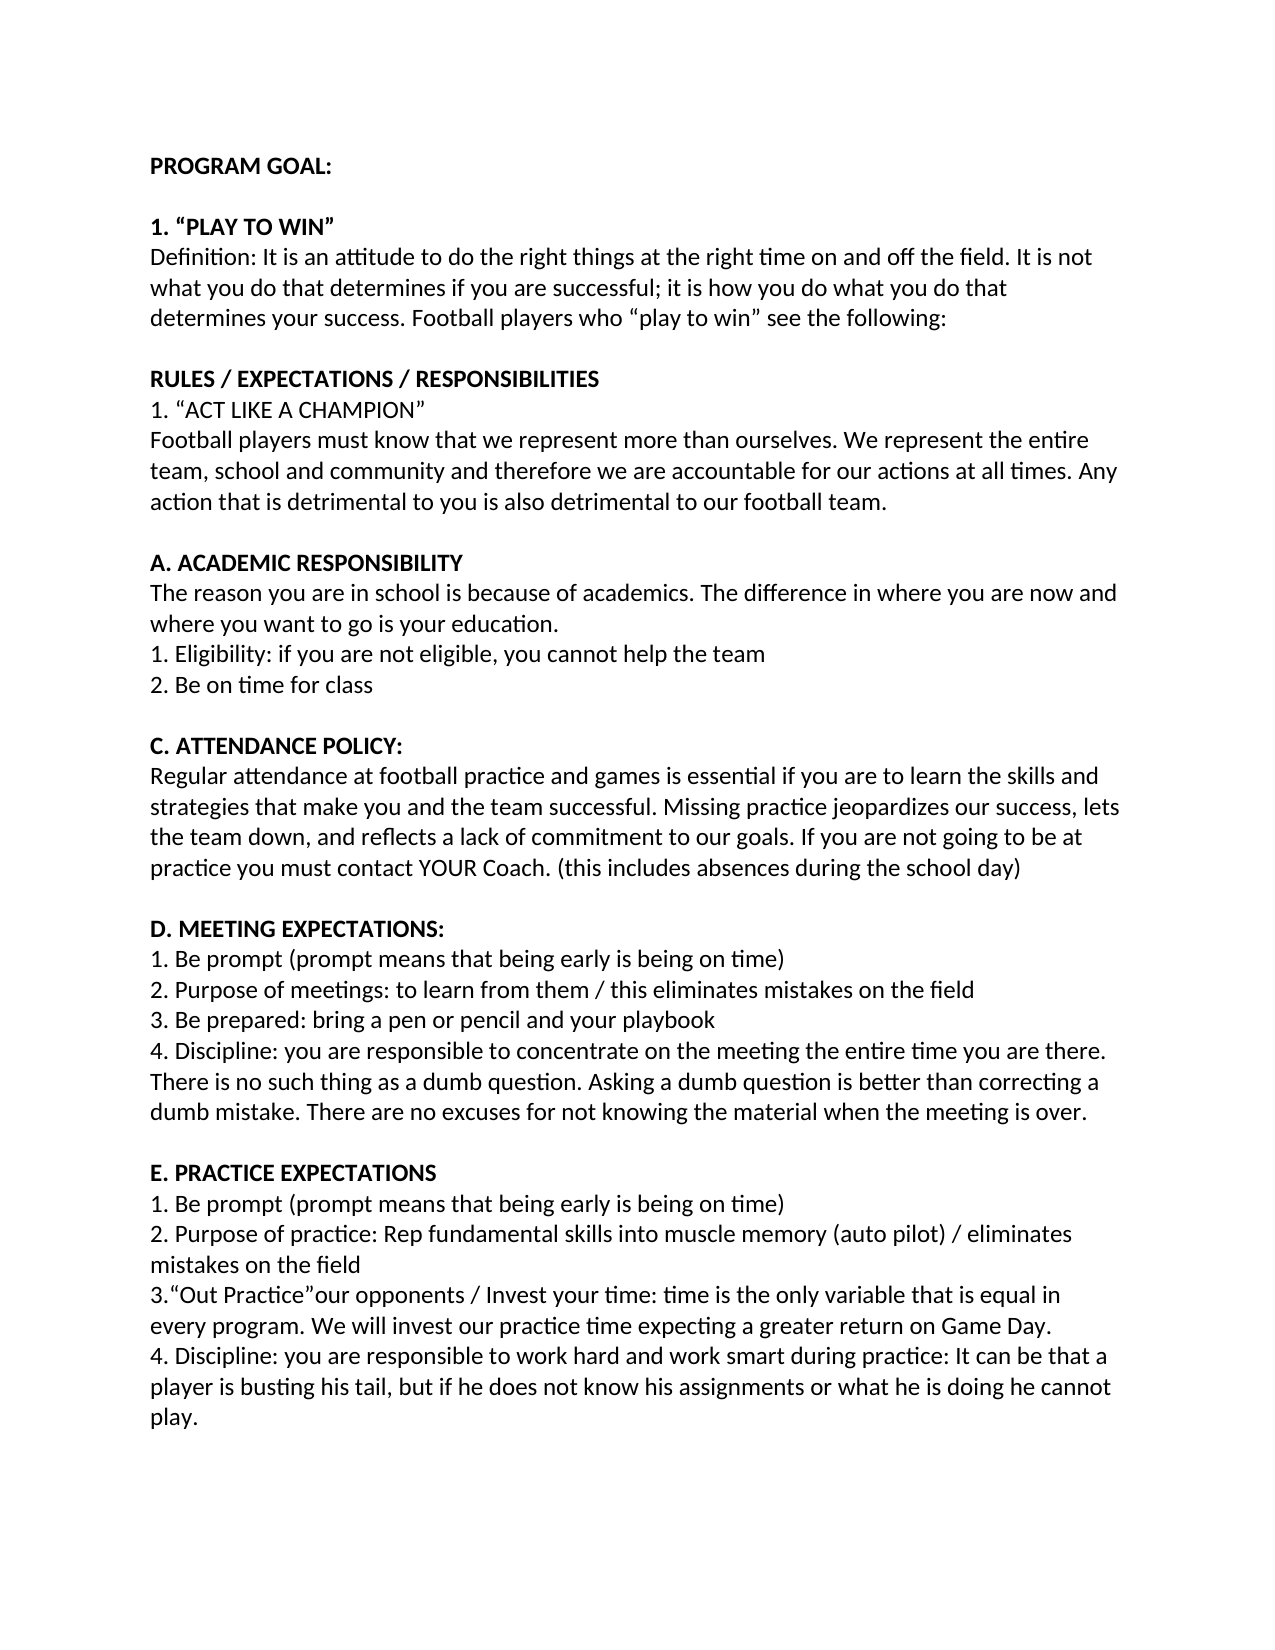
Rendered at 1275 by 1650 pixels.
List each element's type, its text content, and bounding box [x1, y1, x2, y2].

text 2. Purpose of meetings: to learn from them / this eliminates mistakes on the field [150, 974, 1125, 1004]
text 1. “PLAY TO WIN” [150, 211, 1125, 242]
text 1. Be prompt (prompt means that being early is being on time) [150, 943, 1125, 974]
text 1. Eligibility: if you are not eligible, you cannot help the team [150, 638, 1125, 669]
text The reason you are in school is because of academics. The difference in where you are now and where you want to go is your education. [150, 577, 1125, 638]
text RULES / EXPECTATIONS / RESPONSIBILITIES [150, 364, 1125, 394]
text E. PRACTICE EXPECTATIONS [150, 1157, 1125, 1188]
text 2. Purpose of practice: Rep fundamental skills into muscle memory (auto pilot) / eliminates mistakes on the field [150, 1218, 1125, 1279]
text PROGRAM GOAL: [150, 150, 1125, 181]
text 4. Discipline: you are responsible to concentrate on the meeting the entire time you are there. There is no such thing as a dumb question. Asking a dumb question is better than correcting a dumb mistake. There are no excuses for not knowing the material when the meeting is over. [150, 1035, 1125, 1127]
text C. ATTENDANCE POLICY: [150, 730, 1125, 760]
text 4. Discipline: you are responsible to work hard and work smart during practice: It can be that a player is busting his tail, but if he does not know his assignments or what he is doing he cannot play. [150, 1340, 1125, 1432]
text 1. “ACT LIKE A CHAMPION” [150, 394, 1125, 425]
text 3. Be prepared: bring a pen or pencil and your playbook [150, 1004, 1125, 1035]
text D. MEETING EXPECTATIONS: [150, 913, 1125, 943]
text Regular attendance at football practice and games is essential if you are to learn the skills and strategies that make you and the team successful. Missing practice jeopardizes our success, lets the team down, and reflects a lack of commitment to our goals. If you are not going to be at practice you must contact YOUR Coach. (this includes absences during the school day) [150, 760, 1125, 882]
text Definition: It is an attitude to do the right things at the right time on and off the field. It is not what you do that determines if you are successful; it is how you do what you do that determines your success. Football players who “play to win” see the following: [150, 242, 1125, 333]
text every program. We will invest our practice time expecting a greater return on Game Day. [150, 1310, 1125, 1340]
text 3.“Out Practice”our opponents / Invest your time: time is the only variable that is equal in [150, 1279, 1125, 1310]
text Football players must know that we represent more than ourselves. We represent the entire team, school and community and therefore we are accountable for our actions at all times. Any action that is detrimental to you is also detrimental to our football team. [150, 425, 1125, 516]
text A. ACADEMIC RESPONSIBILITY [150, 547, 1125, 577]
text 2. Be on time for class [150, 669, 1125, 699]
text 1. Be prompt (prompt means that being early is being on time) [150, 1188, 1125, 1218]
